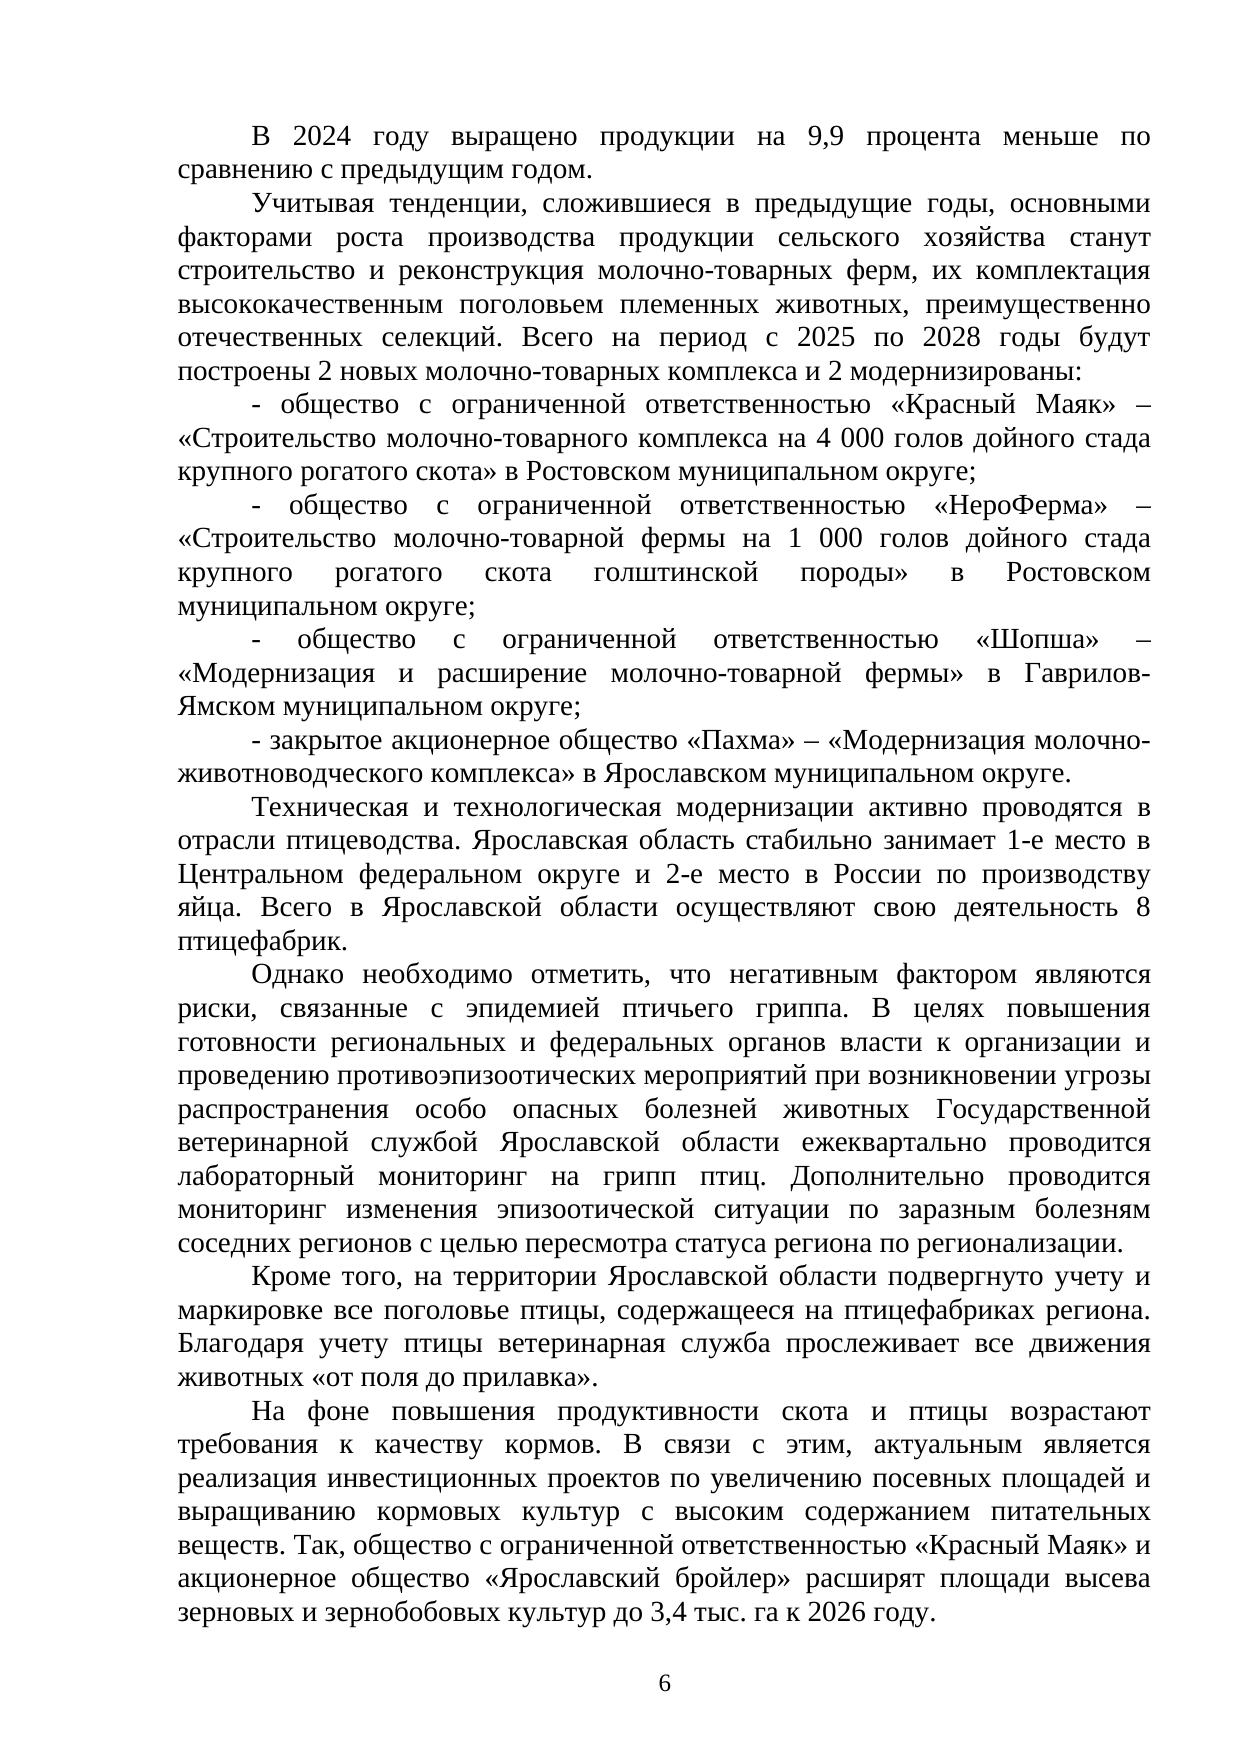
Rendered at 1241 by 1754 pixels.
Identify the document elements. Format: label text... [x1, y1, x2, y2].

text На фоне повышения продуктивности скота и птицы возрастают требования к качеству кормов. В связи с этим, актуальным является реализация инвестиционных проектов по увеличению посевных площадей и выращиванию кормовых культур с высоким содержанием питательных веществ. Так, общество с ограниченной ответственностью «Красный Маяк» и акционерное общество «Ярославский бройлер» расширят площади высева зерновых и зернобобовых культур до 3,4 тыс. га к 2026 году. [177, 1393, 1152, 1627]
text - общество с ограниченной ответственностью «Красный Маяк» – «Строительство молочно-товарного комплекса на 4 000 голов дойного стада крупного рогатого скота» в Ростовском муниципальном округе; [177, 386, 1152, 487]
text Учитывая тенденции, сложившиеся в предыдущие годы, основными факторами роста производства продукции сельского хозяйства станут строительство и реконструкция молочно-товарных ферм, их комплектация высококачественным поголовьем племенных животных, преимущественно отечественных селекций. Всего на период с 2025 по 2028 годы будут построены 2 новых молочно-товарных комплекса и 2 модернизированы: [177, 185, 1152, 386]
text В 2024 году выращено продукции на 9,9 процента меньше по сравнению с предыдущим годом. [177, 118, 1152, 185]
text - закрытое акционерное общество «Пахма» – «Модернизация молочно-животноводческого комплекса» в Ярославском муниципальном округе. [177, 722, 1152, 789]
text - общество с ограниченной ответственностью «НероФерма» – «Строительство молочно-товарной фермы на 1 000 голов дойного стада крупного рогатого скота голштинской породы» в Ростовском муниципальном округе; [177, 487, 1152, 621]
text Техническая и технологическая модернизации активно проводятся в отрасли птицеводства. Ярославская область стабильно занимает 1-е место в Центральном федеральном округе и 2-е место в России по производству яйца. Всего в Ярославской области осуществляют свою деятельность 8 птицефабрик. [177, 789, 1152, 957]
text Кроме того, на территории Ярославской области подвергнуто учету и маркировке все поголовье птицы, содержащееся на птицефабриках региона. Благодаря учету птицы ветеринарная служба прослеживает все движения животных «от поля до прилавка». [177, 1258, 1152, 1393]
text Однако необходимо отметить, что негативным фактором являются риски, связанные с эпидемией птичьего гриппа. В целях повышения готовности региональных и федеральных органов власти к организации и проведению противоэпизоотических мероприятий при возникновении угрозы распространения особо опасных болезней животных Государственной ветеринарной службой Ярославской области ежеквартально проводится лабораторный мониторинг на грипп птиц. Дополнительно проводится мониторинг изменения эпизоотической ситуации по заразным болезням соседних регионов с целью пересмотра статуса региона по регионализации. [177, 957, 1152, 1258]
text - общество с ограниченной ответственностью «Шопша» – «Модернизация и расширение молочно-товарной фермы» в Гаврилов-Ямском муниципальном округе; [177, 621, 1152, 722]
